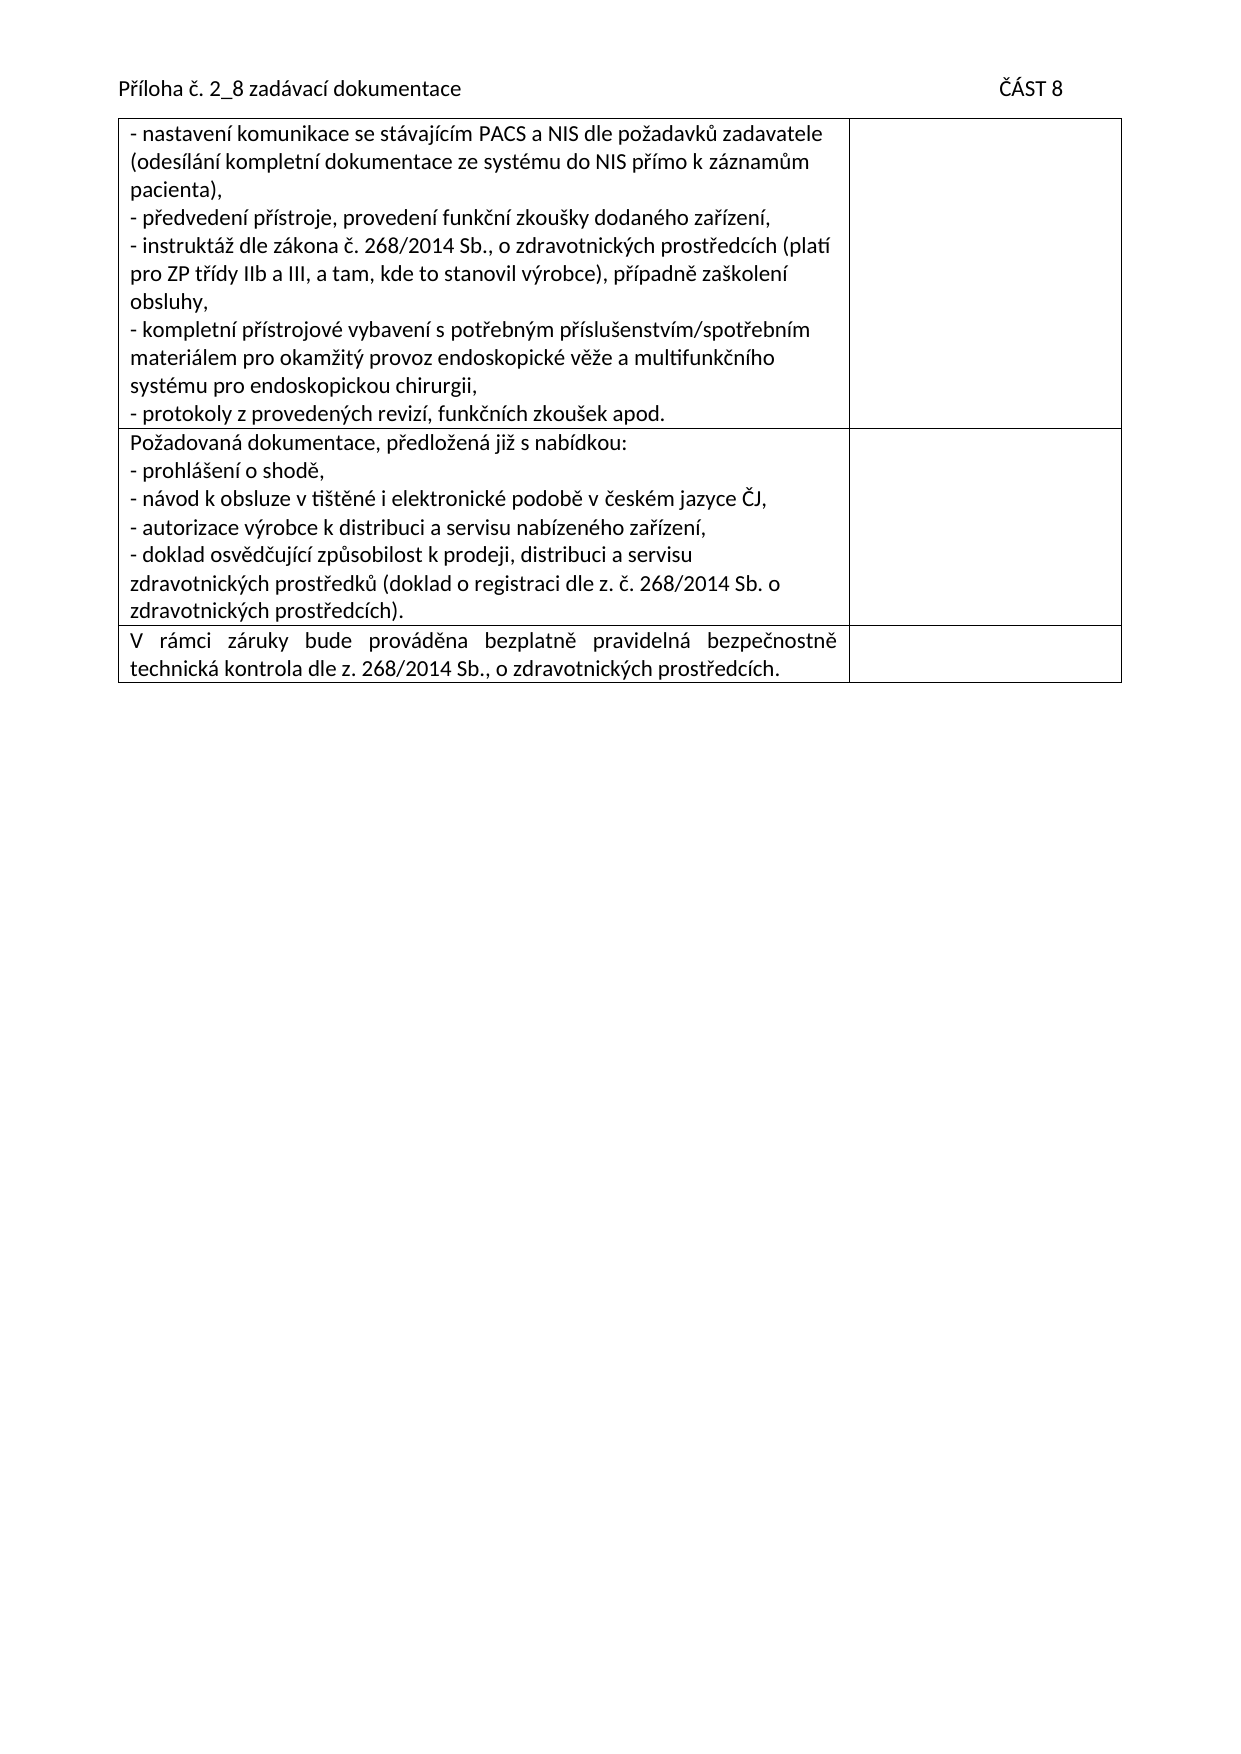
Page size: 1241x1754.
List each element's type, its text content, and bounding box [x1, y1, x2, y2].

table_cell [850, 626, 1121, 682]
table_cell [119, 119, 849, 427]
table_cell [850, 119, 1121, 427]
table_cell [850, 429, 1121, 625]
table_cell V rámci záruky bude prováděna bezplatně pravidelná bezpečnostně technická kontrola dle z. 268/2014 Sb., o zdravotnických prostředcích. [119, 626, 849, 682]
table_cell Požadovaná dokumentace, předložená již s nabídkou: - prohlášení o shodě, - návod k obsluze v tištěné i elektronické podobě v českém jazyce ČJ, - autorizace výrobce k distribuci a servisu nabízeného zařízení, - doklad osvědčující způsobilost k prodeji, distribuci a servisu zdravotnických prostředků (doklad o registraci dle z. č. 268/2014 Sb. o zdravotnických prostředcích). [119, 429, 849, 625]
